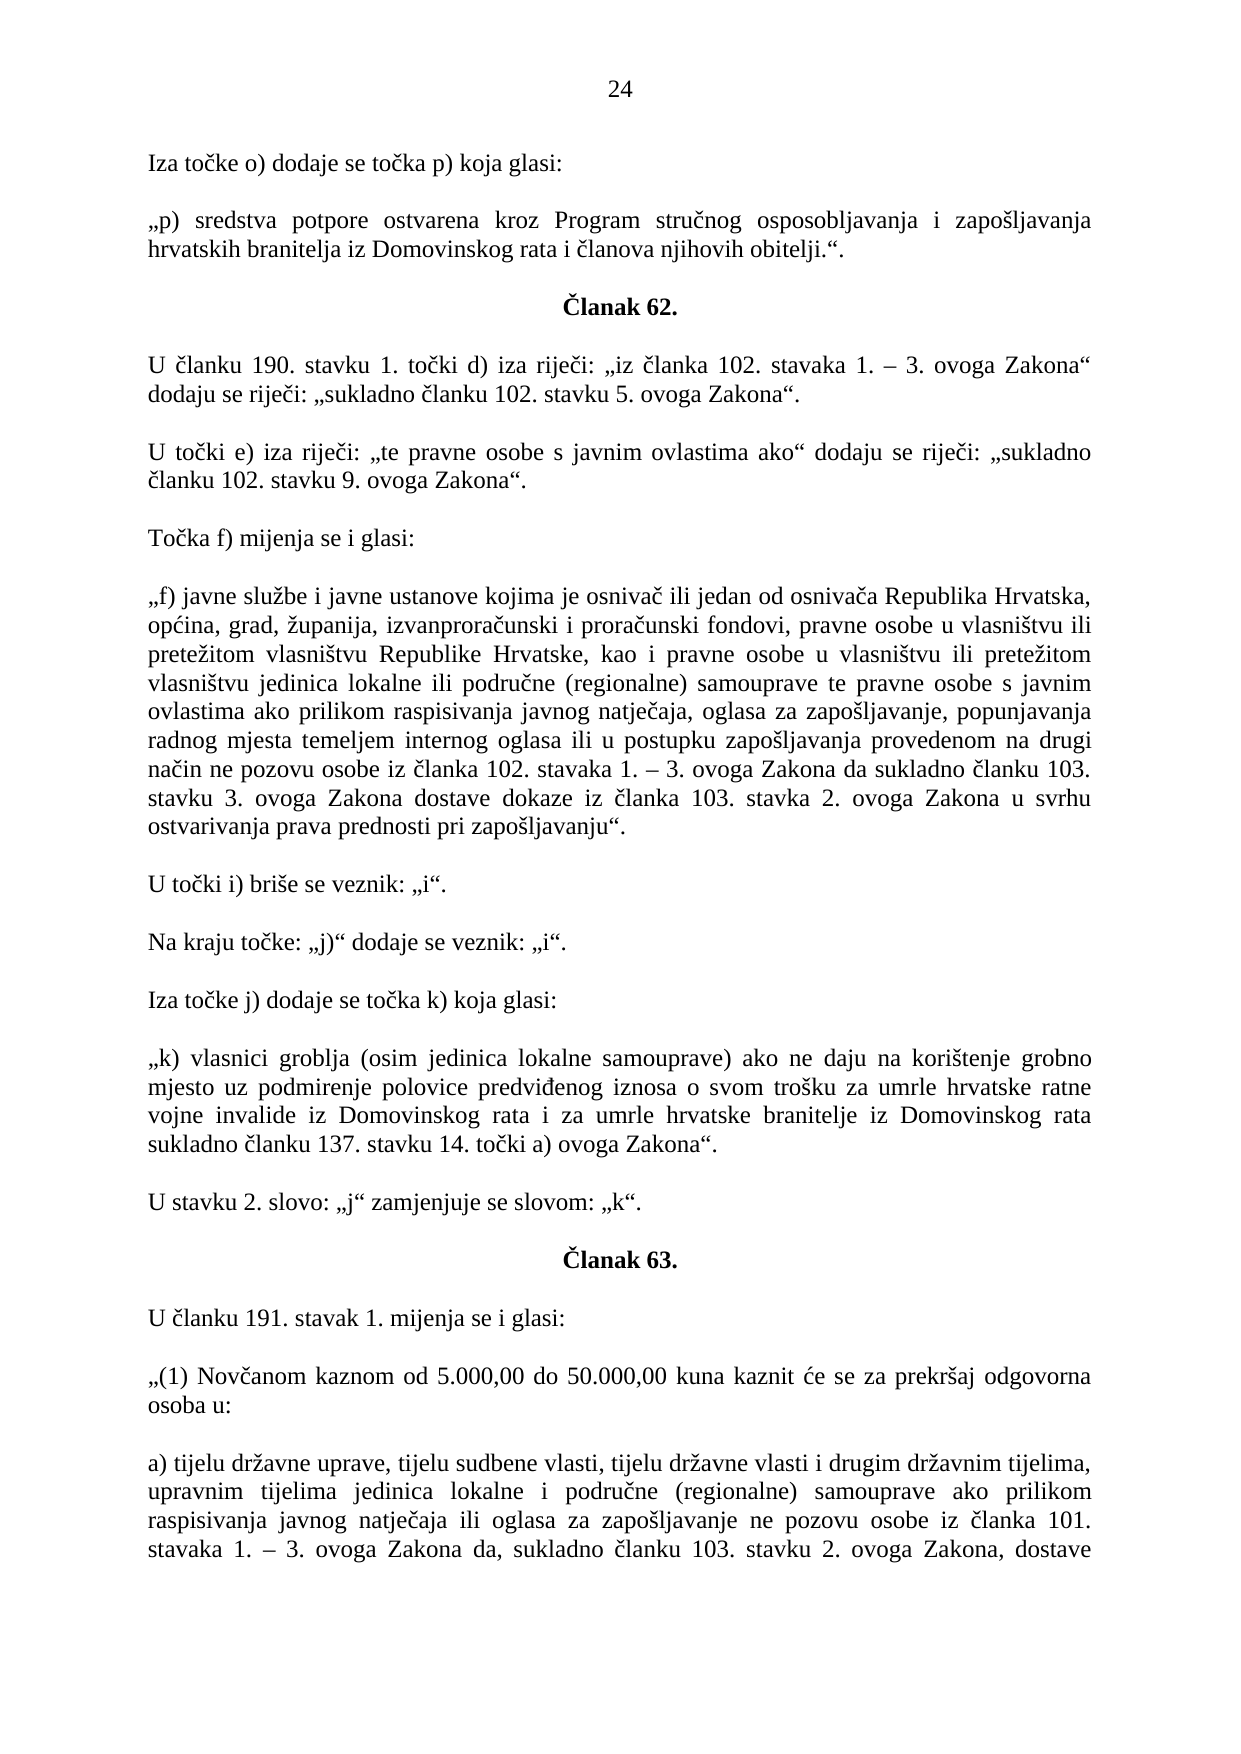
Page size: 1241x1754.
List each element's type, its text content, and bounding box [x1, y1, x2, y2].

text „k) vlasnici groblja (osim jedinica lokalne samouprave) ako ne daju na korištenje grobno mjesto uz podmirenje polovice predviđenog iznosa o svom trošku za umrle hrvatske ratne vojne invalide iz Domovinskog rata i za umrle hrvatske branitelje iz Domovinskog rata sukladno članku 137. stavku 14. točki a) ovoga Zakona“. [148, 1043, 1093, 1158]
text U stavku 2. slovo: „j“ zamjenjuje se slovom: „k“. [148, 1187, 1093, 1216]
text Na kraju točke: „j)“ dodaje se veznik: „i“. [148, 927, 1093, 956]
text U točki i) briše se veznik: „i“. [148, 869, 1093, 898]
text U članku 190. stavku 1. točki d) iza riječi: „iz članka 102. stavaka 1. ‒ 3. ovoga Zakona“ dodaju se riječi: „sukladno članku 102. stavku 5. ovoga Zakona“. [148, 350, 1093, 408]
text Iza točke o) dodaje se točka p) koja glasi: [148, 148, 1093, 176]
text „p) sredstva potpore ostvarena kroz Program stručnog osposobljavanja i zapošljavanja hrvatskih branitelja iz Domovinskog rata i članova njihovih obitelji.“. [148, 206, 1093, 263]
text Članak 63. [148, 1245, 1093, 1274]
text Iza točke j) dodaje se točka k) koja glasi: [148, 985, 1093, 1014]
text Članak 62. [148, 292, 1093, 321]
text Točka f) mijenja se i glasi: [148, 523, 1093, 552]
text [148, 1448, 1093, 1563]
text „f) javne službe i javne ustanove kojima je osnivač ili jedan od osnivača Republika Hrvatska, općina, grad, županija, izvanproračunski i proračunski fondovi, pravne osobe u vlasništvu ili pretežitom vlasništvu Republike Hrvatske, kao i pravne osobe u vlasništvu ili pretežitom vlasništvu jedinica lokalne ili područne (regionalne) samouprave te pravne osobe s javnim ovlastima ako prilikom raspisivanja javnog natječaja, oglasa za zapošljavanje, popunjavanja radnog mjesta temeljem internog oglasa ili u postupku zapošljavanja provedenom na drugi način ne pozovu osobe iz članka 102. stavaka 1. ‒ 3. ovoga Zakona da sukladno članku 103. stavku 3. ovoga Zakona dostave dokaze iz članka 103. stavka 2. ovoga Zakona u svrhu ostvarivanja prava prednosti pri zapošljavanju“. [148, 581, 1093, 840]
text „(1) Novčanom kaznom od 5.000,00 do 50.000,00 kuna kaznit će se za prekršaj odgovorna osoba u: [148, 1361, 1093, 1418]
text U točki e) iza riječi: „te pravne osobe s javnim ovlastima ako“ dodaju se riječi: „sukladno članku 102. stavku 9. ovoga Zakona“. [148, 437, 1093, 494]
text U članku 191. stavak 1. mijenja se i glasi: [148, 1303, 1093, 1332]
